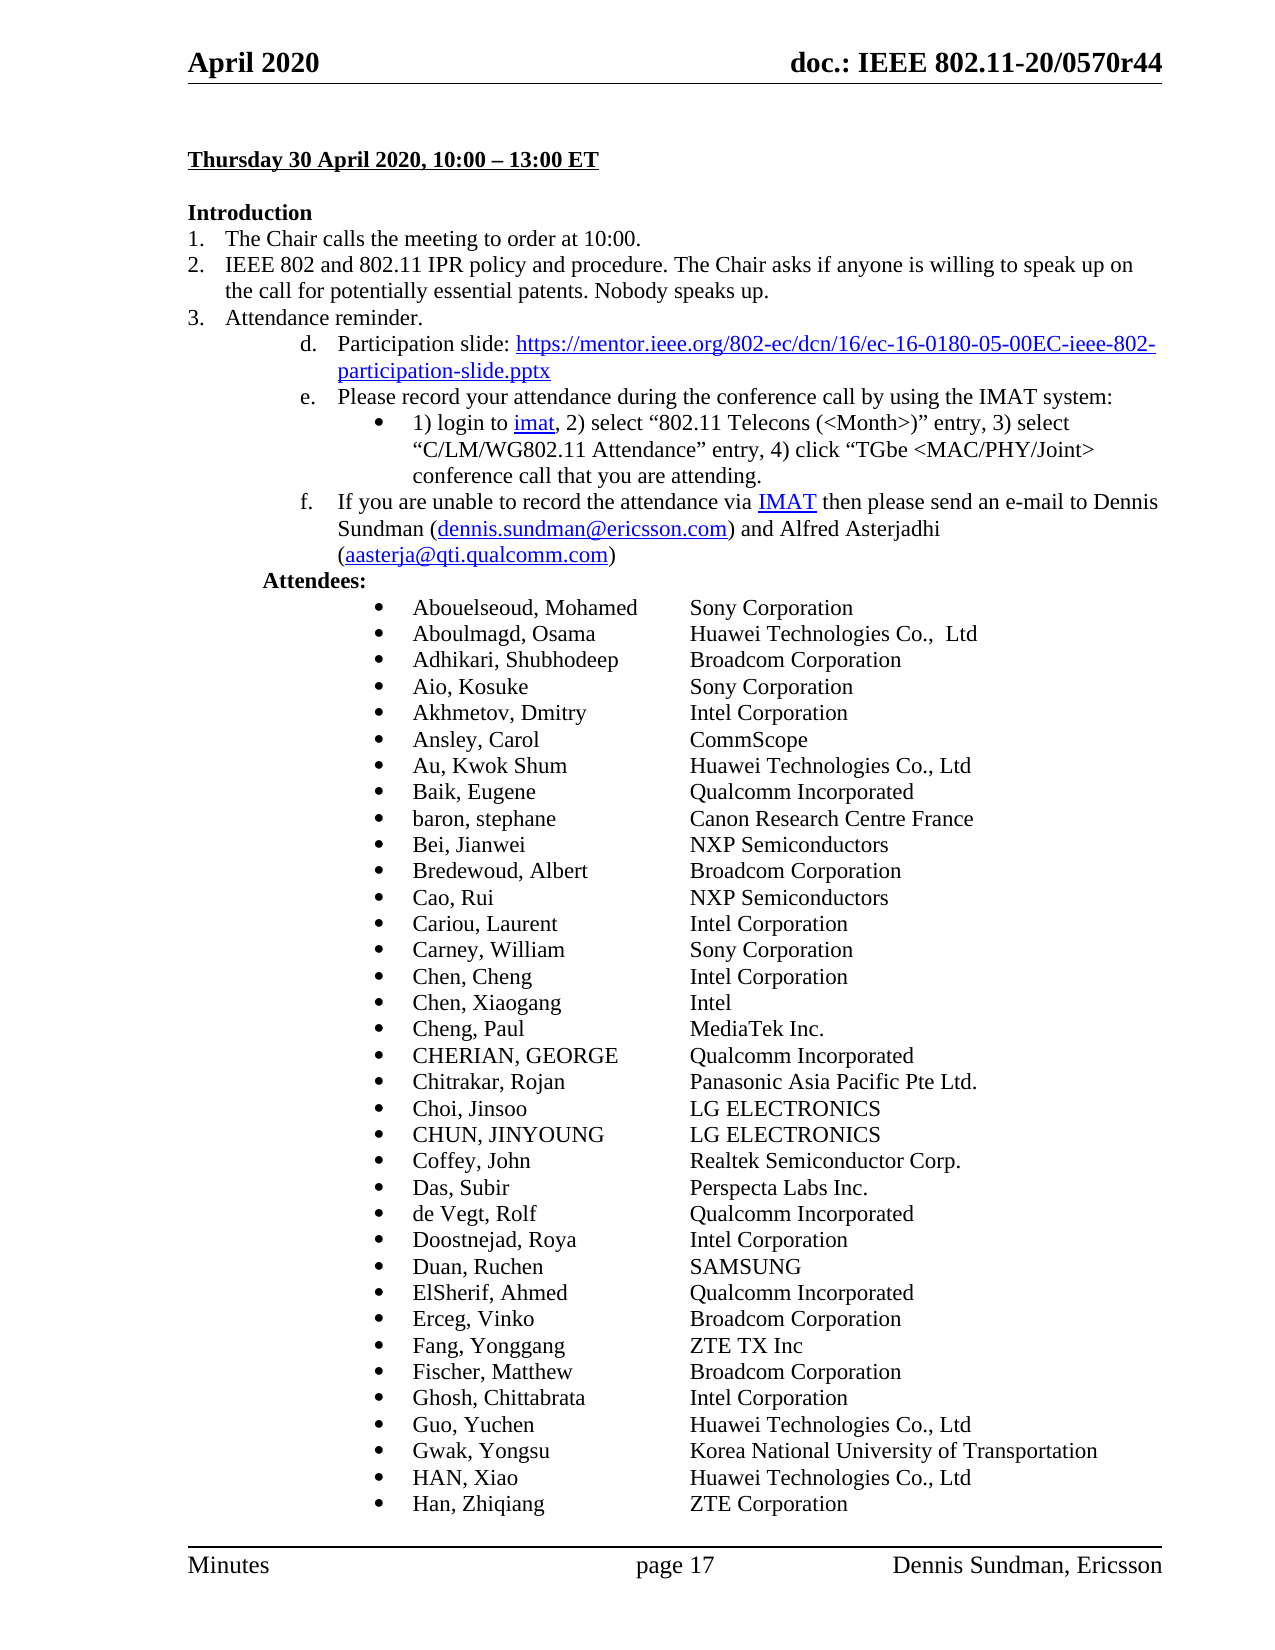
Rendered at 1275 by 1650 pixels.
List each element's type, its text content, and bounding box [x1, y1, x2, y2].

list Attendees: [262, 567, 1162, 594]
list Duan, Ruchen SAMSUNG [375, 1253, 1162, 1279]
list Doostnejad, Roya Intel Corporation [375, 1226, 1162, 1253]
list Ghosh, Chittabrata Intel Corporation [375, 1384, 1162, 1411]
list Bei, Jianwei NXP Semiconductors [375, 831, 1162, 857]
list 1) login to imat, 2) select “802.11 Telecons (<Month>)” entry, 3) select “C/LM/WG802.11 Attendance” entry, 4) click “TGbe <MAC/PHY/Joint> conference call that you are attending. [375, 409, 1162, 488]
list Cheng, Paul MediaTek Inc. [375, 1016, 1162, 1042]
list Introduction [187, 198, 1162, 225]
list Akhmetov, Dmitry Intel Corporation [375, 699, 1162, 726]
list CHERIAN, GEORGE Qualcomm Incorporated [375, 1042, 1162, 1068]
list Han, Zhiqiang ZTE Corporation [375, 1490, 1162, 1516]
list Participation slide: https://mentor.ieee.org/802-ec/dcn/16/ec-16-0180-05-00EC-ieee-802-participation-slide.pptx [300, 330, 1162, 383]
list Attendance reminder. [187, 304, 1162, 330]
list Coffey, John Realtek Semiconductor Corp. [375, 1147, 1162, 1174]
list Bredewoud, Albert Broadcom Corporation [375, 857, 1162, 884]
list Au, Kwok Shum Huawei Technologies Co., Ltd [375, 752, 1162, 778]
list Chen, Xiaogang Intel [375, 989, 1162, 1016]
list Gwak, Yongsu Korea National University of Transportation [375, 1437, 1162, 1463]
list Fang, Yonggang ZTE TX Inc [375, 1332, 1162, 1358]
list Please record your attendance during the conference call by using the IMAT system: [300, 383, 1162, 409]
list Choi, Jinsoo LG ELECTRONICS [375, 1094, 1162, 1121]
list Erceg, Vinko Broadcom Corporation [375, 1305, 1162, 1332]
list de Vegt, Rolf Qualcomm Incorporated [375, 1200, 1162, 1226]
list Baik, Eugene Qualcomm Incorporated [375, 778, 1162, 805]
list Aboulmagd, Osama Huawei Technologies Co., Ltd [375, 620, 1162, 647]
list Das, Subir Perspecta Labs Inc. [375, 1174, 1162, 1200]
list Chen, Cheng Intel Corporation [375, 963, 1162, 989]
list If you are unable to record the attendance via IMAT then please send an e-mail to Dennis Sundman (dennis.sundman@ericsson.com) and Alfred Asterjadhi (aasterja@qti.qualcomm.com) [300, 488, 1162, 567]
list Ansley, Carol CommScope [375, 726, 1162, 752]
subtitle Thursday 30 April 2020, 10:00 – 13:00 ET [187, 146, 1162, 172]
list Cao, Rui NXP Semiconductors [375, 884, 1162, 910]
list Adhikari, Shubhodeep Broadcom Corporation [375, 647, 1162, 673]
list Cariou, Laurent Intel Corporation [375, 910, 1162, 936]
list Fischer, Matthew Broadcom Corporation [375, 1358, 1162, 1384]
list baron, stephane Canon Research Centre France [375, 805, 1162, 831]
list IEEE 802 and 802.11 IPR policy and procedure. The Chair asks if anyone is willing to speak up on the call for potentially essential patents. Nobody speaks up. [187, 251, 1162, 304]
list The Chair calls the meeting to order at 10:00. [187, 225, 1162, 251]
list HAN, Xiao Huawei Technologies Co., Ltd [375, 1463, 1162, 1490]
list Abouelseoud, Mohamed Sony Corporation [375, 594, 1162, 620]
list Aio, Kosuke Sony Corporation [375, 673, 1162, 699]
list Guo, Yuchen Huawei Technologies Co., Ltd [375, 1411, 1162, 1437]
list ElSherif, Ahmed Qualcomm Incorporated [375, 1279, 1162, 1305]
list Carney, William Sony Corporation [375, 936, 1162, 963]
list CHUN, JINYOUNG LG ELECTRONICS [375, 1121, 1162, 1147]
list Chitrakar, Rojan Panasonic Asia Pacific Pte Ltd. [375, 1068, 1162, 1094]
